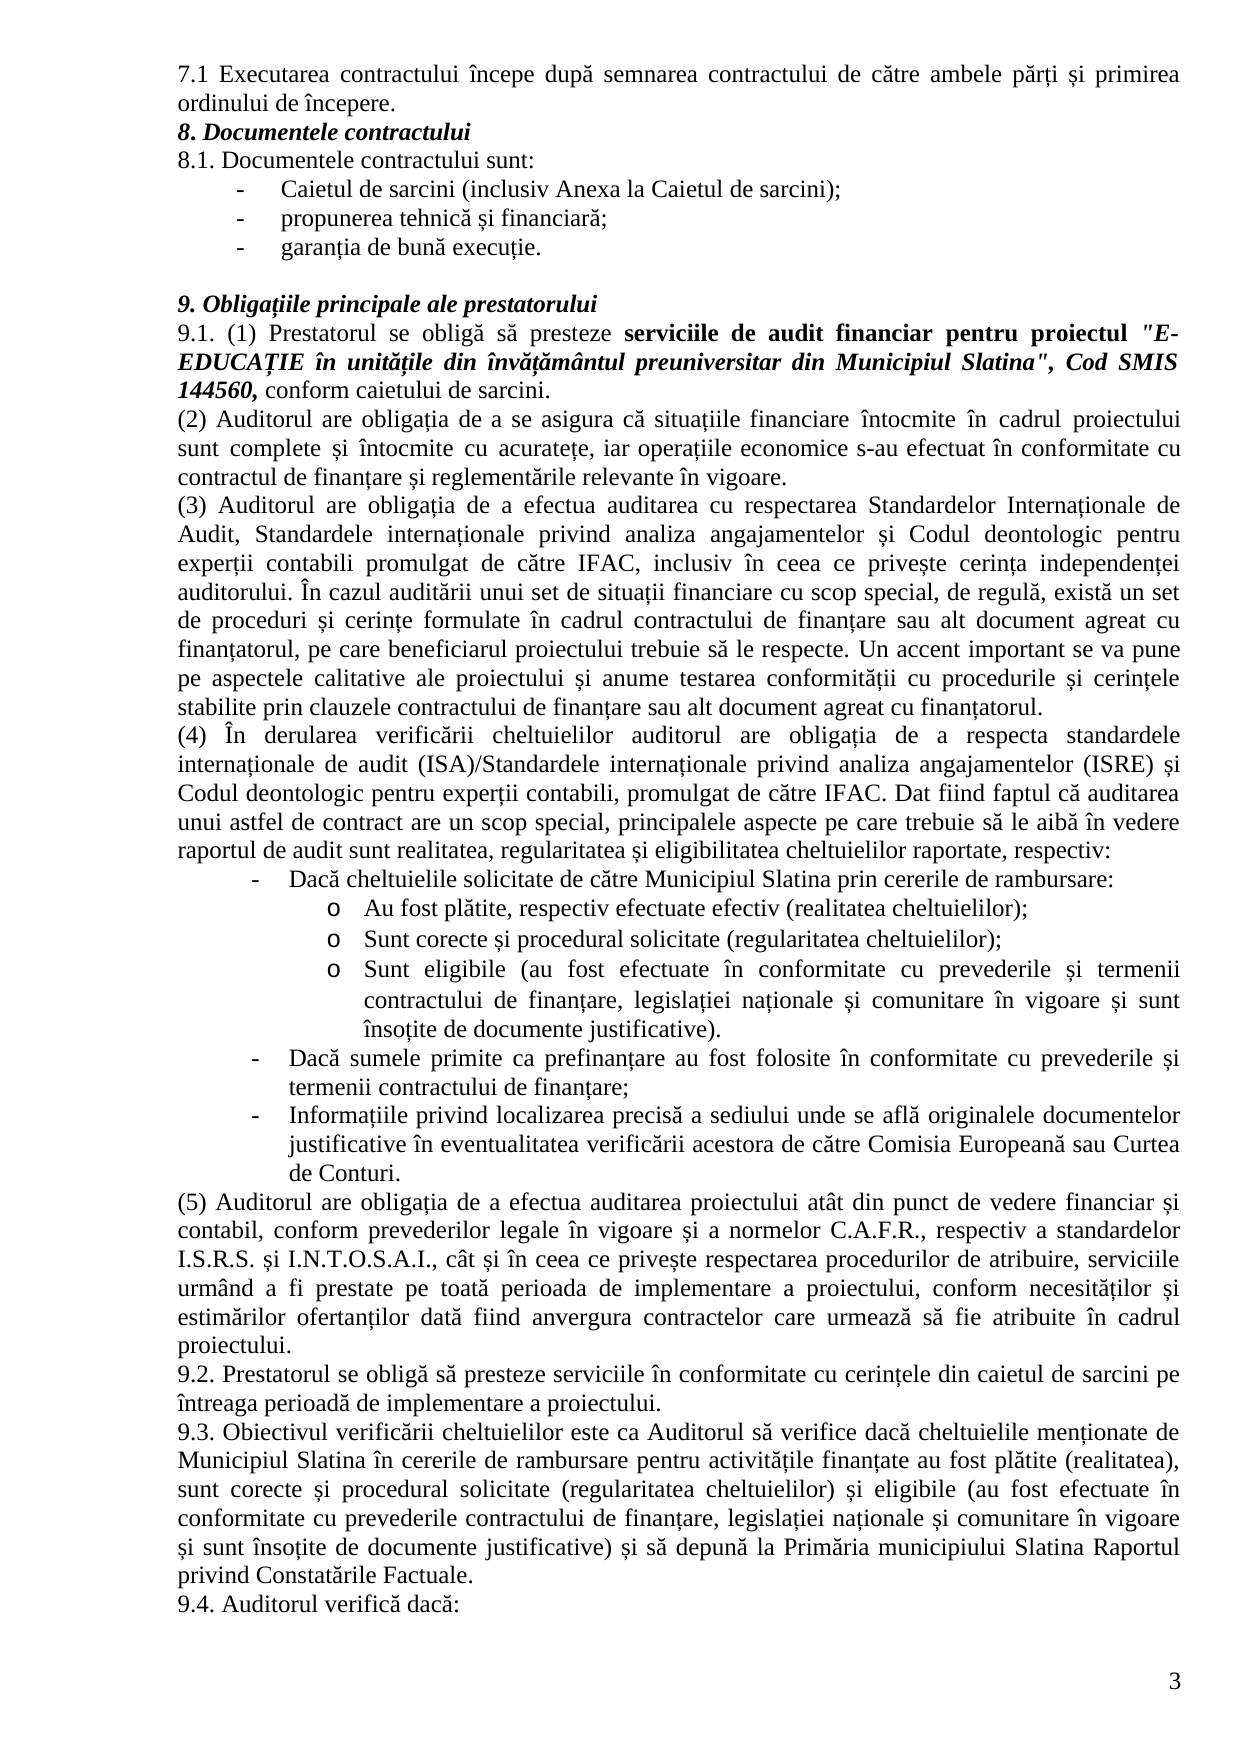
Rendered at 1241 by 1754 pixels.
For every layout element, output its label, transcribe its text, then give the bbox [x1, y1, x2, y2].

text 9. Obligațiile principale ale prestatorului [177, 289, 1181, 318]
list Informațiile privind localizarea precisă a sediului unde se află originalele documentelor justificative în eventualitatea verificării acestora de către Comisia Europeană sau Curtea de Conturi. [251, 1100, 1181, 1187]
list Au fost plătite, respectiv efectuate efectiv (realitatea cheltuielilor); [326, 893, 1181, 924]
list Caietul de sarcini (inclusiv Anexa la Caietul de sarcini); [236, 174, 1181, 203]
text (4) În derularea verificării cheltuielilor auditorul are obligația de a respecta standardele internaționale de audit (ISA)/Standardele internaționale privind analiza angajamentelor (ISRE) și Codul deontologic pentru experții contabili, promulgat de către IFAC. Dat fiind faptul că auditarea unui astfel de contract are un scop special, principalele aspecte pe care trebuie să le aibă în vedere raportul de audit sunt realitatea, regularitatea și eligibilitatea cheltuielilor raportate, respectiv: [177, 720, 1181, 864]
list garanția de bună execuție. [236, 232, 1181, 260]
text (5) Auditorul are obligația de a efectua auditarea proiectului atât din punct de vedere financiar și contabil, conform prevederilor legale în vigoare și a normelor C.A.F.R., respectiv a standardelor I.S.R.S. și I.N.T.O.S.A.I., cât și în ceea ce privește respectarea procedurilor de atribuire, serviciile urmând a fi prestate pe toată perioada de implementare a proiectului, conform necesităților și estimărilor ofertanților dată fiind anvergura contractelor care urmează să fie atribuite în cadrul proiectului. [177, 1187, 1181, 1359]
list Sunt eligibile (au fost efectuate în conformitate cu prevederile și termenii contractului de finanțare, legislației naționale și comunitare în vigoare și sunt însoțite de documente justificative). [326, 954, 1181, 1043]
text (2) Auditorul are obligația de a se asigura că situațiile financiare întocmite în cadrul proiectului sunt complete și întocmite cu acuratețe, iar operațiile economice s-au efectuat în conformitate cu contractul de finanțare și reglementările relevante în vigoare. [177, 404, 1181, 490]
list Dacă cheltuielile solicitate de către Municipiul Slatina prin cererile de rambursare: [251, 864, 1181, 893]
text 8. Documentele contractului [177, 117, 1181, 145]
text (3) Auditorul are obligația de a efectua auditarea cu respectarea Standardelor Internaționale de Audit, Standardele internaționale privind analiza angajamentelor și Codul deontologic pentru experții contabili promulgat de către IFAC, inclusiv în ceea ce privește cerința independenței auditorului. În cazul auditării unui set de situații financiare cu scop special, de regulă, există un set de proceduri și cerințe formulate în cadrul contractului de finanțare sau alt document agreat cu finanțatorul, pe care beneficiarul proiectului trebuie să le respecte. Un accent important se va pune pe aspectele calitative ale proiectului și anume testarea conformității cu procedurile și cerințele stabilite prin clauzele contractului de finanțare sau alt document agreat cu finanțatorul. [177, 490, 1181, 720]
text 9.4. Auditorul verifică dacă: [177, 1589, 1181, 1618]
text 9.1. (1) Prestatorul se obligă să presteze serviciile de audit financiar pentru proiectul "E-EDUCAȚIE în unitățile din învățământul preuniversitar din Municipiul Slatina", Cod SMIS 144560, conform caietului de sarcini. [177, 318, 1181, 404]
text 8.1. Documentele contractului sunt: [177, 145, 1181, 174]
list Dacă sumele primite ca prefinanțare au fost folosite în conformitate cu prevederile și termenii contractului de finanțare; [251, 1043, 1181, 1100]
text 9.2. Prestatorul se obligă să presteze serviciile în conformitate cu cerințele din caietul de sarcini pe întreaga perioadă de implementare a proiectului. [177, 1359, 1181, 1417]
text 9.3. Obiectivul verificării cheltuielilor este ca Auditorul să verifice dacă cheltuielile menționate de Municipiul Slatina în cererile de rambursare pentru activitățile finanțate au fost plătite (realitatea), sunt corecte și procedural solicitate (regularitatea cheltuielilor) și eligibile (au fost efectuate în conformitate cu prevederile contractului de finanțare, legislației naționale și comunitare în vigoare și sunt însoțite de documente justificative) și să depună la Primăria municipiului Slatina Raportul privind Constatările Factuale. [177, 1417, 1181, 1589]
text 7.1 Executarea contractului începe după semnarea contractului de către ambele părți și primirea ordinului de începere. [177, 59, 1181, 117]
list Sunt corecte și procedural solicitate (regularitatea cheltuielilor); [326, 924, 1181, 954]
list propunerea tehnică și financiară; [236, 203, 1181, 232]
